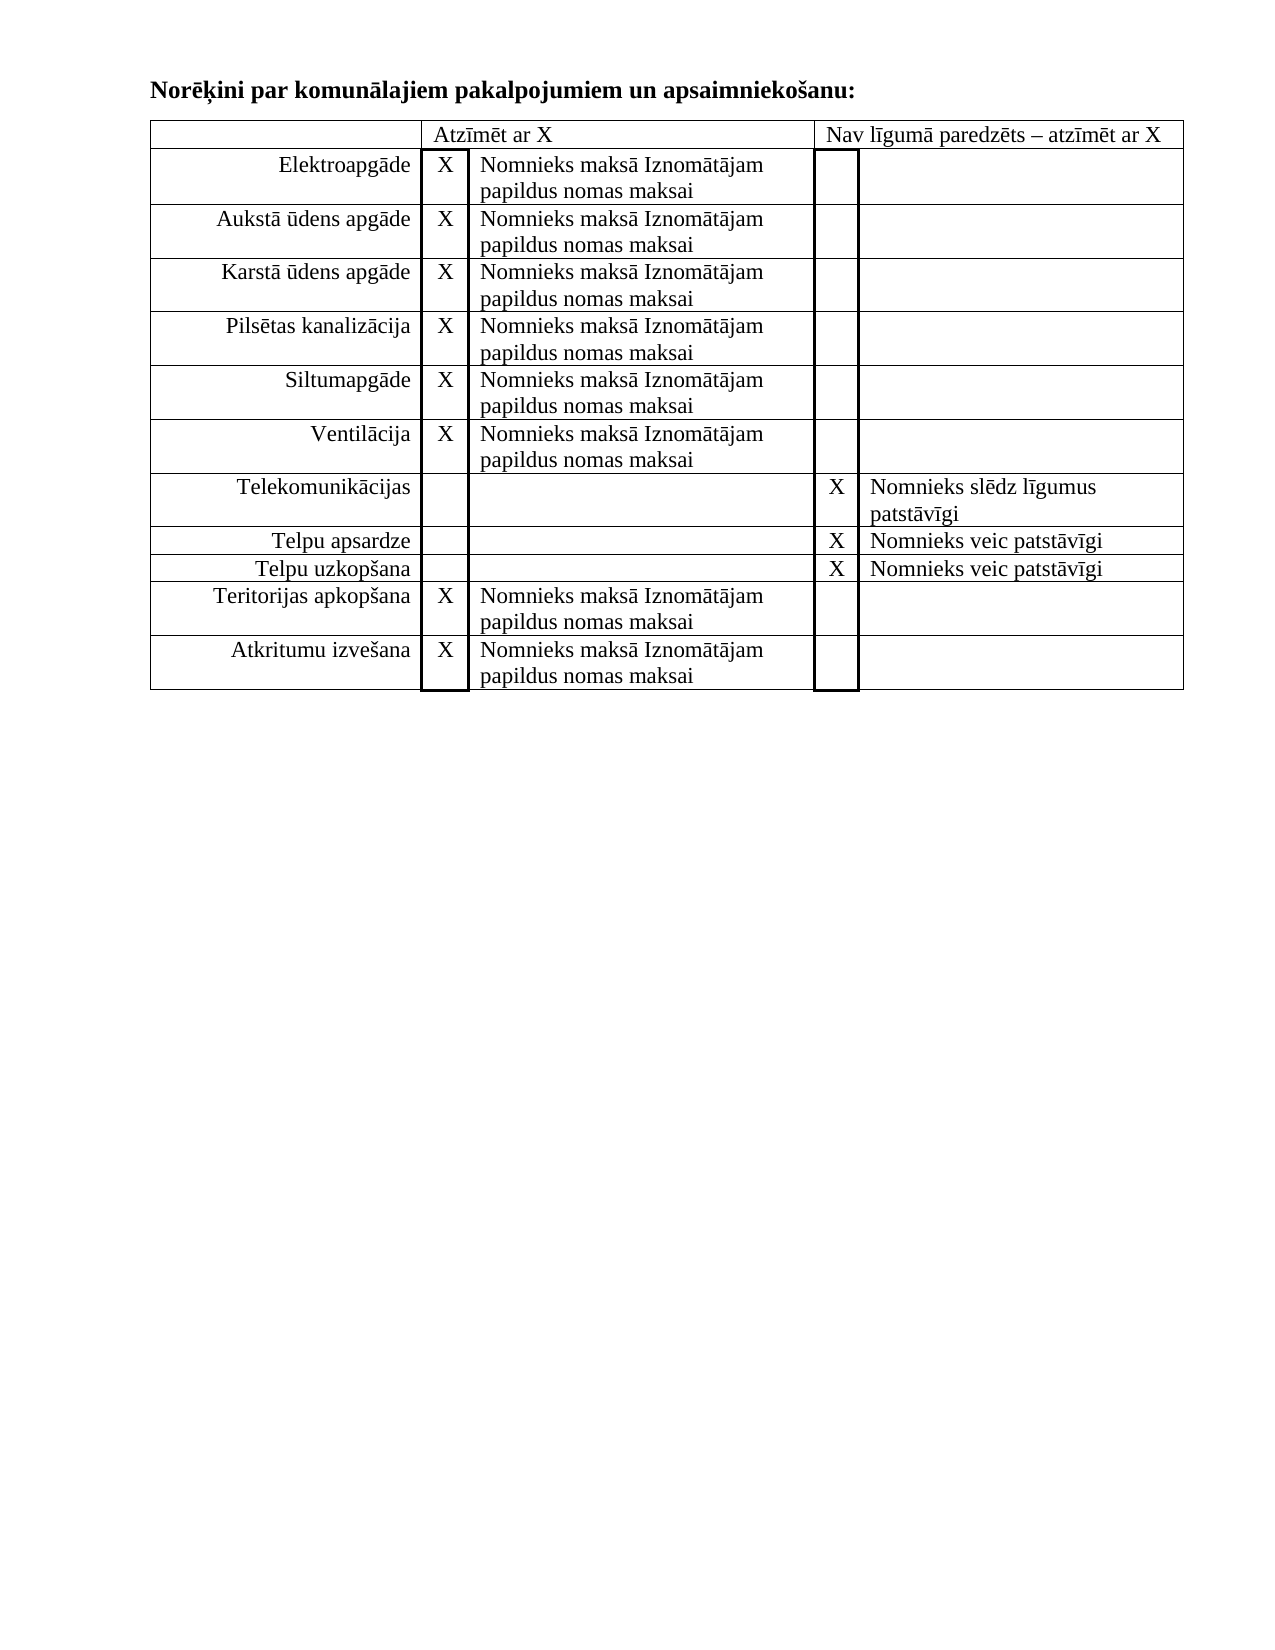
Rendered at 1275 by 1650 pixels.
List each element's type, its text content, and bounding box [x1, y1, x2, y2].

table_cell X [423, 636, 467, 688]
table_cell Nomnieks maksā Iznomātājam papildus nomas maksai [470, 420, 813, 472]
table_cell X [423, 582, 467, 635]
table_cell Karstā ūdens apgāde [151, 259, 420, 311]
table_cell [860, 149, 1183, 204]
table_cell [423, 555, 467, 581]
table_cell [816, 151, 857, 204]
table_cell [860, 312, 1183, 365]
table_cell X [423, 205, 467, 257]
table_cell Nomnieks veic patstāvīgi [860, 555, 1183, 581]
table_cell [423, 474, 467, 526]
table_cell [816, 582, 857, 635]
table_cell Nomnieks maksā Iznomātājam papildus nomas maksai [470, 312, 813, 365]
table_header Nav līgumā paredzēts – atzīmēt ar X [815, 121, 1183, 148]
table_cell X [423, 420, 467, 472]
table_cell Siltumapgāde [151, 366, 420, 419]
table_header [151, 121, 421, 148]
table_cell [860, 366, 1183, 419]
table_cell [860, 259, 1183, 311]
table_cell [816, 420, 857, 472]
table_cell Telpu uzkopšana [151, 555, 420, 581]
table_cell Nomnieks maksā Iznomātājam papildus nomas maksai [470, 149, 813, 204]
table_cell Telpu apsardze [151, 527, 420, 553]
table_cell Nomnieks slēdz līgumus patstāvīgi [860, 474, 1183, 526]
table_cell [816, 205, 857, 257]
table_cell X [423, 259, 467, 311]
table_cell [860, 205, 1183, 257]
table_cell X [423, 366, 467, 419]
table_cell [816, 366, 857, 419]
table_cell X [816, 527, 857, 553]
table_cell Nomnieks maksā Iznomātājam papildus nomas maksai [470, 582, 813, 635]
table_cell [470, 527, 813, 553]
table_cell [423, 527, 467, 553]
table_cell Nomnieks maksā Iznomātājam papildus nomas maksai [470, 259, 813, 311]
table_cell Ventilācija [151, 420, 420, 472]
table_cell Nomnieks maksā Iznomātājam papildus nomas maksai [470, 205, 813, 257]
table_cell Aukstā ūdens apgāde [151, 205, 420, 257]
table_cell [470, 474, 813, 526]
table_cell Nomnieks maksā Iznomātājam papildus nomas maksai [470, 366, 813, 419]
table_cell [470, 555, 813, 581]
table_cell Pilsētas kanalizācija [151, 312, 420, 365]
table_cell [816, 259, 857, 311]
table_cell [860, 420, 1183, 472]
table_cell Nomnieks veic patstāvīgi [860, 527, 1183, 553]
table_cell Nomnieks maksā Iznomātājam papildus nomas maksai [470, 636, 813, 688]
table_cell X [423, 151, 467, 204]
table_cell X [816, 474, 857, 526]
table_cell Atkritumu izvešana [151, 636, 420, 688]
table_cell Telekomunikācijas [151, 474, 420, 526]
table_cell [860, 636, 1183, 688]
table_cell X [816, 555, 857, 581]
table_cell [816, 312, 857, 365]
table_cell X [423, 312, 467, 365]
table_cell Teritorijas apkopšana [151, 582, 420, 635]
table_header Atzīmēt ar X [422, 121, 814, 148]
table_cell [860, 582, 1183, 635]
table_cell Elektroapgāde [151, 149, 420, 204]
table_cell [816, 636, 857, 688]
text Norēķini par komunālajiem pakalpojumiem un apsaimniekošanu: [150, 75, 1125, 104]
